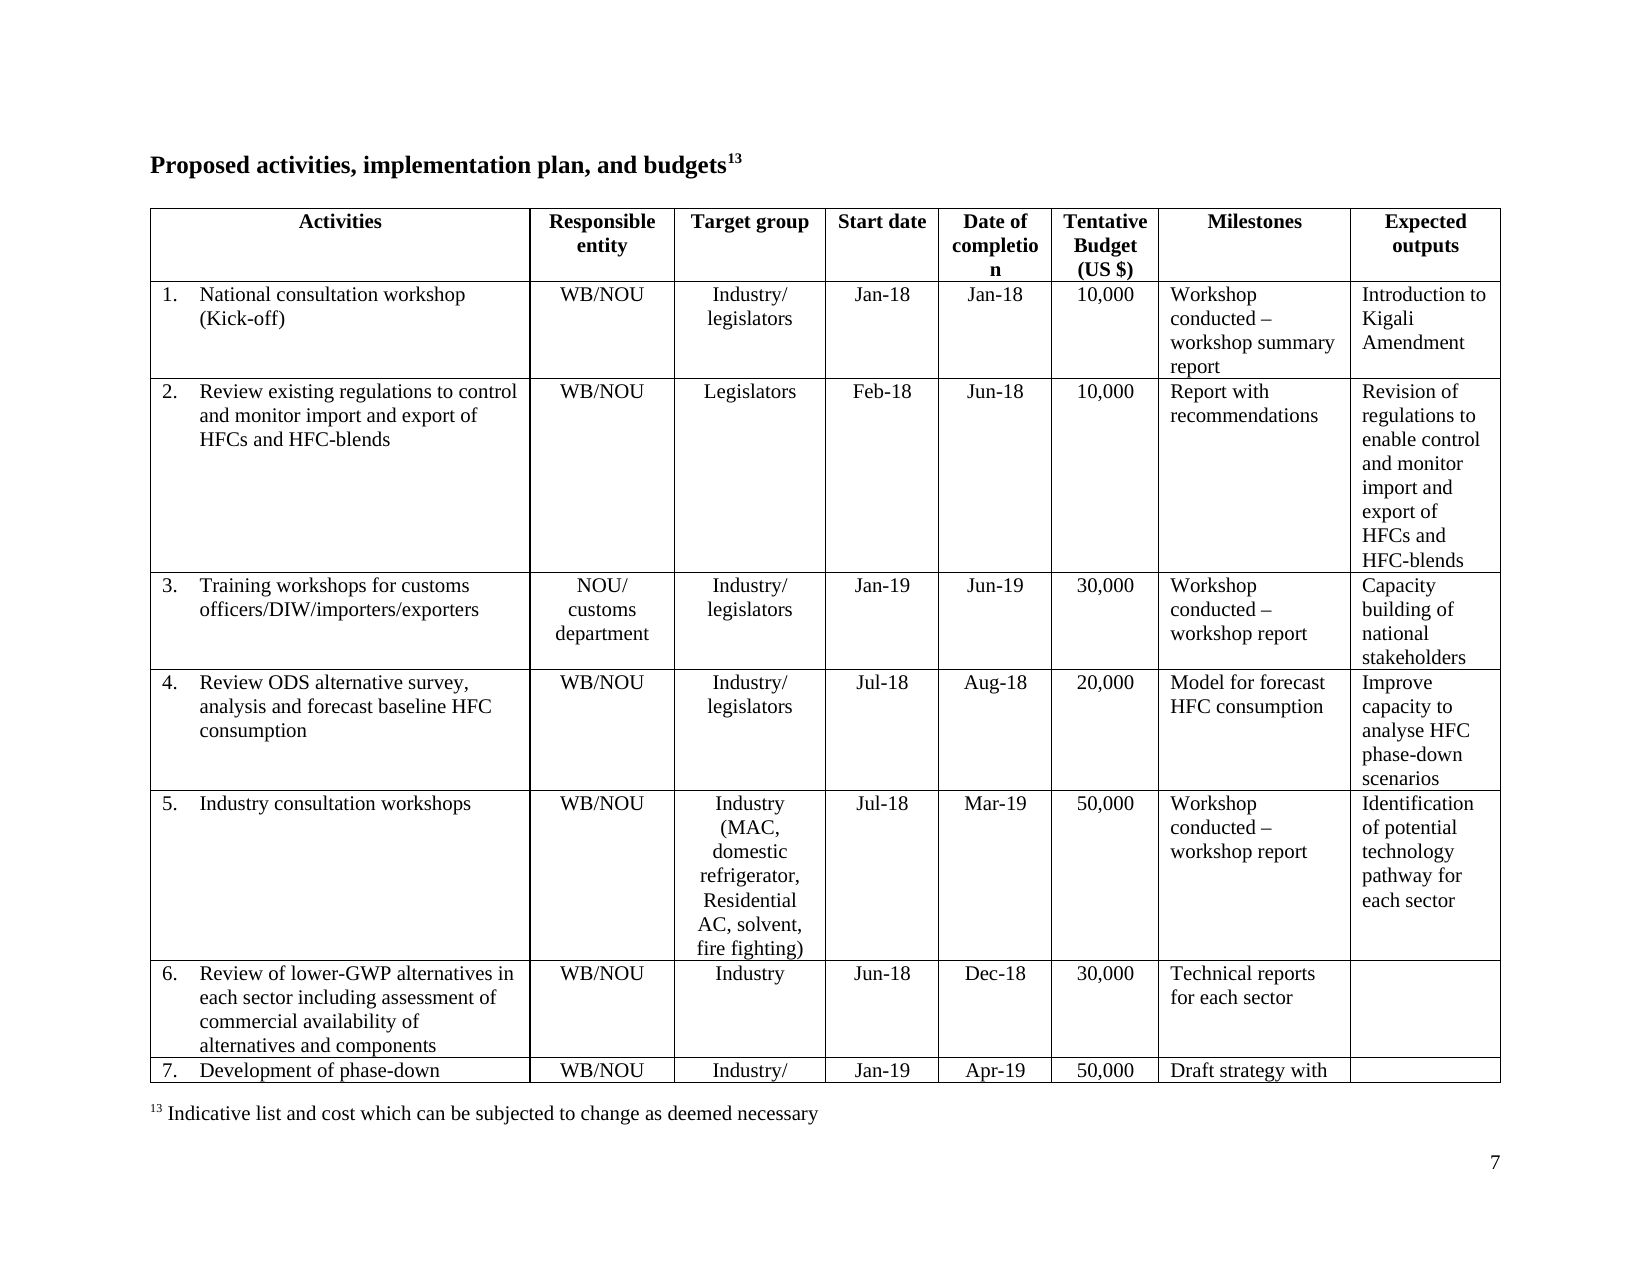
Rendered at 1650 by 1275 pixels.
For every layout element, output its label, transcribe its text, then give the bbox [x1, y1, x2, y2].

table_cell Legislators [675, 379, 825, 572]
table_cell Jan-19 [826, 1058, 938, 1082]
table_cell Capacity building of national stakeholders [1351, 573, 1500, 669]
table_cell Training workshops for customs officers/DIW/importers/exporters [151, 573, 529, 669]
table_cell Mar-19 [939, 791, 1051, 960]
table_cell 20,000 [1052, 670, 1158, 790]
table_cell 10,000 [1052, 379, 1158, 572]
table_cell Model for forecast HFC consumption [1159, 670, 1350, 790]
table_header Activities [151, 209, 529, 281]
table_cell Workshop conducted – workshop report [1159, 791, 1350, 960]
table_header Target group [675, 209, 825, 281]
table_cell Jun-18 [826, 961, 938, 1057]
table_cell WB/NOU [531, 961, 674, 1057]
table_cell Industry/ legislators [675, 573, 825, 669]
table_cell Jun-19 [939, 573, 1051, 669]
table_header Start date [826, 209, 938, 281]
table_cell Apr-19 [939, 1058, 1051, 1082]
table_cell Technical reports for each sector [1159, 961, 1350, 1057]
table_cell Revision of regulations to enable control and monitor import and export of HFCs and HFC-blends [1351, 379, 1500, 572]
text Proposed activities, implementation plan, and budgets [150, 150, 1500, 179]
table_cell WB/NOU [531, 379, 674, 572]
table_cell Jan-19 [826, 573, 938, 669]
table_header Tentative Budget (US $) [1052, 209, 1158, 281]
table_cell WB/NOU [531, 282, 674, 378]
table_cell Industry/ legislators [675, 282, 825, 378]
table_cell Industry [675, 961, 825, 1057]
table_cell Jul-18 [826, 791, 938, 960]
table_cell Industry (MAC, domestic refrigerator, Residential AC, solvent, fire fighting) [675, 791, 825, 960]
table_header Expected outputs [1351, 209, 1500, 281]
table_cell 50,000 [1052, 1058, 1158, 1082]
table_cell Jun-18 [939, 379, 1051, 572]
table_cell [1351, 961, 1500, 1057]
table_cell Industry consultation workshops [151, 791, 529, 960]
table_header Milestones [1159, 209, 1350, 281]
table_header Responsible entity [531, 209, 674, 281]
table_cell WB/NOU [531, 1058, 674, 1082]
table_cell 30,000 [1052, 961, 1158, 1057]
table_cell Identification of potential technology pathway for each sector [1351, 791, 1500, 960]
table_cell Jul-18 [826, 670, 938, 790]
table_cell Report with recommendations [1159, 379, 1350, 572]
table_cell [1351, 1058, 1500, 1082]
table_cell Workshop conducted – workshop report [1159, 573, 1350, 669]
table_cell Jan-18 [939, 282, 1051, 378]
table_cell WB/NOU [531, 791, 674, 960]
table_cell 30,000 [1052, 573, 1158, 669]
table_cell NOU/ customs department [531, 573, 674, 669]
table_cell Review existing regulations to control and monitor import and export of HFCs and HFC-blends [151, 379, 529, 572]
table_cell Review of lower-GWP alternatives in each sector including assessment of commercial availability of alternatives and components [151, 961, 529, 1057]
table_cell Workshop conducted – workshop summary report [1159, 282, 1350, 378]
table_cell National consultation workshop (Kick-off) [151, 282, 529, 378]
table_cell Feb-18 [826, 379, 938, 572]
table_cell Jan-18 [826, 282, 938, 378]
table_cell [1159, 1058, 1350, 1082]
table_cell Improve capacity to analyse HFC phase-down scenarios [1351, 670, 1500, 790]
table_cell Industry/ legislators [675, 1058, 825, 1082]
table_cell 10,000 [1052, 282, 1158, 378]
table_header Date of completion [939, 209, 1051, 281]
table_cell Dec-18 [939, 961, 1051, 1057]
table_cell 50,000 [1052, 791, 1158, 960]
table_cell Introduction to Kigali Amendment [1351, 282, 1500, 378]
table_cell Review ODS alternative survey, analysis and forecast baseline HFC consumption [151, 670, 529, 790]
table_cell Aug-18 [939, 670, 1051, 790]
table_cell Industry/ legislators [675, 670, 825, 790]
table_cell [151, 1058, 529, 1082]
table_cell WB/NOU [531, 670, 674, 790]
